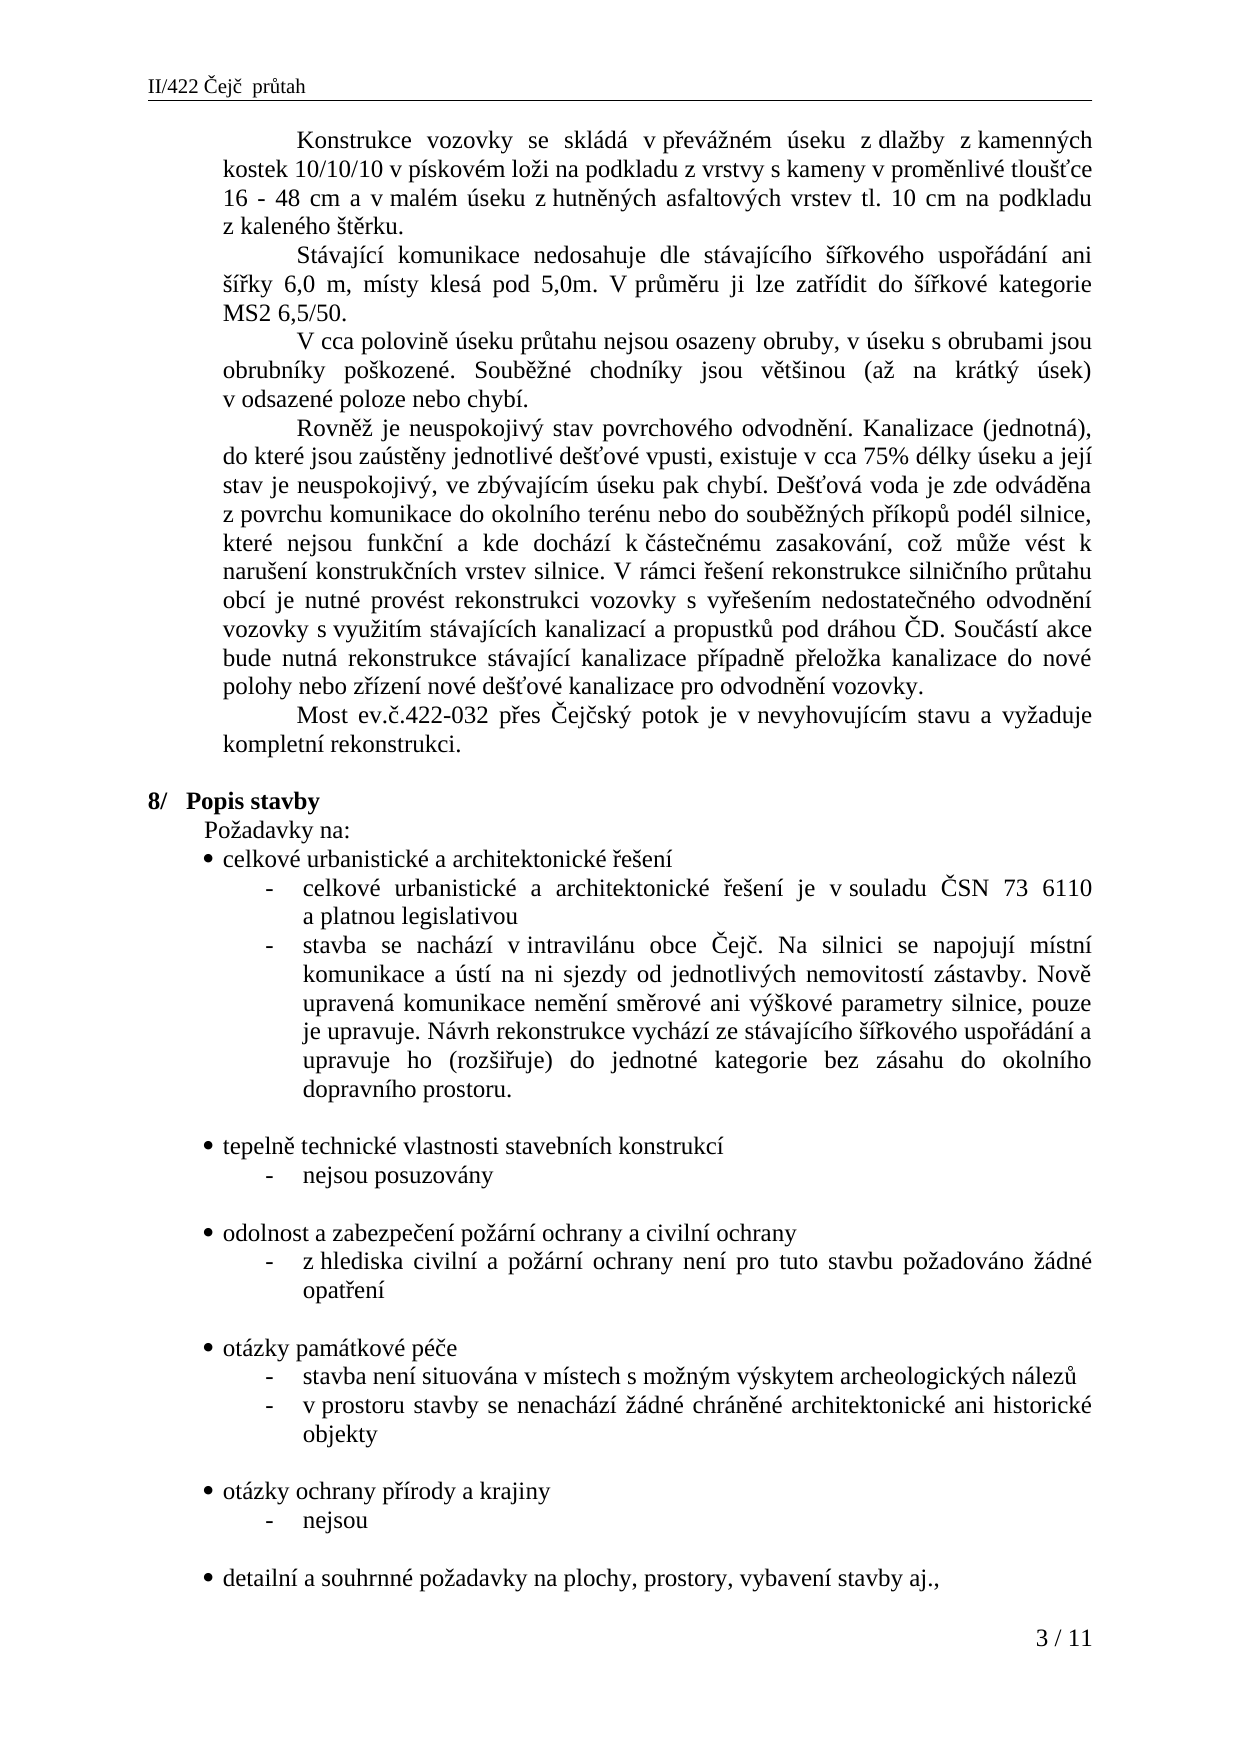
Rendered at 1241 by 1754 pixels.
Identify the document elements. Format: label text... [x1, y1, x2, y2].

list tepelně technické vlastnosti stavebních konstrukcí [204, 1131, 1092, 1160]
list v prostoru stavby se nenachází žádné chráněné architektonické ani historické objekty [265, 1390, 1092, 1448]
list nejsou [265, 1505, 1092, 1534]
list celkové urbanistické a architektonické řešení je v souladu ČSN 73 6110 a platnou legislativou [265, 873, 1092, 930]
list stavba není situována v místech s možným výskytem archeologických nálezů [265, 1361, 1092, 1390]
text 8/ Popis stavby [148, 786, 1092, 815]
text V cca polovině úseku průtahu nejsou osazeny obruby, v úseku s obrubami jsou obrubníky poškozené. Souběžné chodníky jsou většinou (až na krátký úsek) v odsazené poloze nebo chybí. [223, 326, 1092, 413]
list otázky památkové péče [204, 1333, 1092, 1361]
list odolnost a zabezpečení požární ochrany a civilní ochrany [204, 1218, 1092, 1246]
list celkové urbanistické a architektonické řešení [204, 844, 1092, 873]
list stavba se nachází v intravilánu obce Čejč. Na silnici se napojují místní komunikace a ústí na ni sjezdy od jednotlivých nemovitostí zástavby. Nově upravená komunikace nemění směrové ani výškové parametry silnice, pouze je upravuje. Návrh rekonstrukce vychází ze stávajícího šířkového uspořádání a upravuje ho (rozšiřuje) do jednotné kategorie bez zásahu do okolního dopravního prostoru. [265, 930, 1092, 1103]
list z hlediska civilní a požární ochrany není pro tuto stavbu požadováno žádné opatření [265, 1246, 1092, 1304]
text Konstrukce vozovky se skládá v převážném úseku z dlažby z kamenných kostek 10/10/10 v pískovém loži na podkladu z vrstvy s kameny v proměnlivé tloušťce 16 - 48 cm a v malém úseku z hutněných asfaltových vrstev tl. 10 cm na podkladu z kaleného štěrku. [223, 125, 1092, 240]
list nejsou posuzovány [265, 1160, 1092, 1189]
text Most ev.č.422-032 přes Čejčský potok je v nevyhovujícím stavu a vyžaduje kompletní rekonstrukci. [223, 700, 1092, 758]
text Rovněž je neuspokojivý stav povrchového odvodnění. Kanalizace (jednotná), do které jsou zaústěny jednotlivé dešťové vpusti, existuje v cca 75% délky úseku a její stav je neuspokojivý, ve zbývajícím úseku pak chybí. Dešťová voda je zde odváděna z povrchu komunikace do okolního terénu nebo do souběžných příkopů podél silnice, které nejsou funkční a kde dochází k částečnému zasakování, což může vést k narušení konstrukčních vrstev silnice. V rámci řešení rekonstrukce silničního průtahu obcí je nutné provést rekonstrukci vozovky s vyřešením nedostatečného odvodnění vozovky s využitím stávajících kanalizací a propustků pod dráhou ČD. Součástí akce bude nutná rekonstrukce stávající kanalizace případně přeložka kanalizace do nové polohy nebo zřízení nové dešťové kanalizace pro odvodnění vozovky. [223, 413, 1092, 700]
list otázky ochrany přírody a krajiny [204, 1476, 1092, 1505]
text Požadavky na: [204, 815, 1092, 844]
text Stávající komunikace nedosahuje dle stávajícího šířkového uspořádání ani šířky 6,0 m, místy klesá pod 5,0m. V průměru ji lze zatřídit do šířkové kategorie MS2 6,5/50. [223, 240, 1092, 326]
list detailní a souhrnné požadavky na plochy, prostory, vybavení stavby aj., [204, 1563, 1092, 1591]
